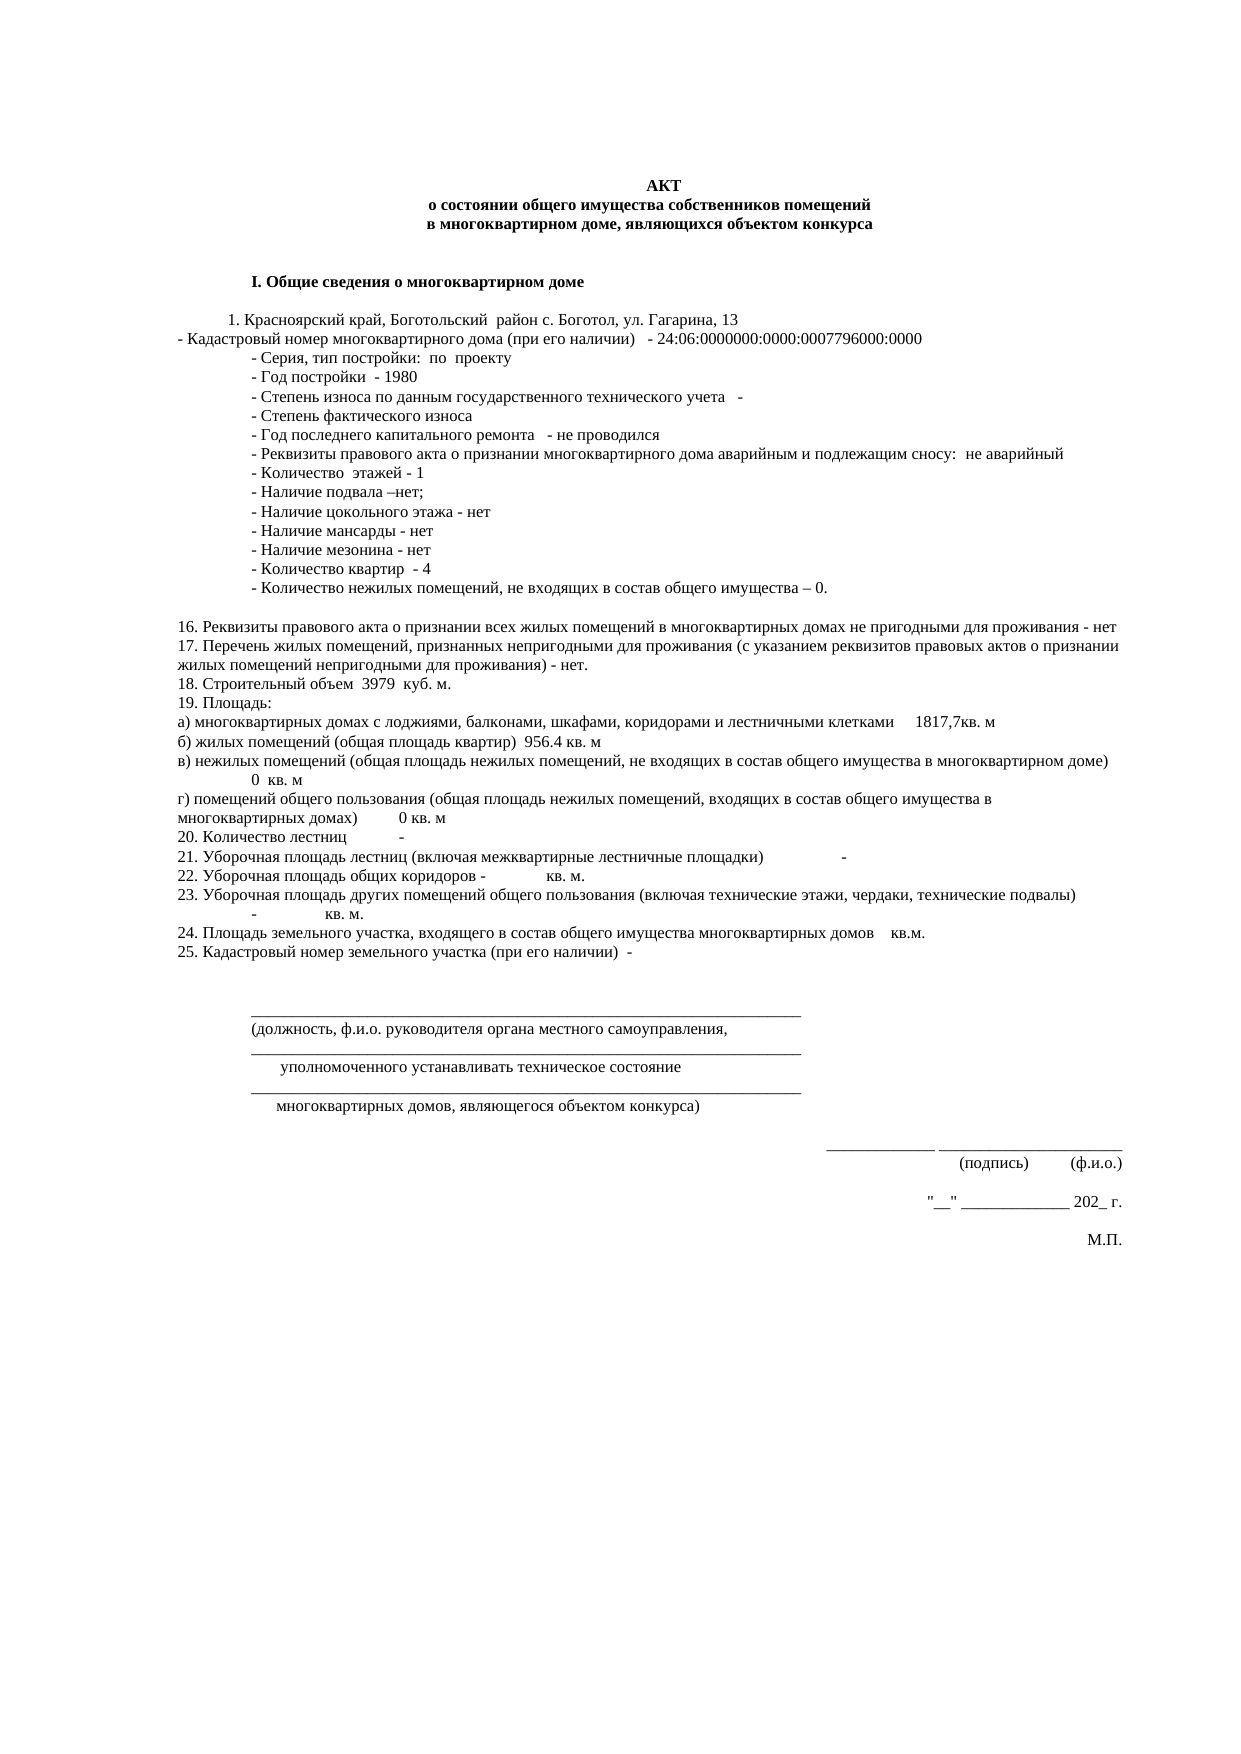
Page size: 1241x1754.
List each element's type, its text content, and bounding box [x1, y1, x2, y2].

text 16. Реквизиты правового акта о признании всех жилых помещений в многоквартирных домах не пригодными для проживания - нет [177, 616, 1122, 636]
text I. Общие сведения о многоквартирном доме [177, 271, 1122, 291]
text "__" _____________ 202_ г. [177, 1191, 1122, 1211]
text г) помещений общего пользования (общая площадь нежилых помещений, входящих в состав общего имущества в многоквартирных домах) 0 кв. м [177, 789, 1122, 827]
text _____________ ______________________ [177, 1134, 1122, 1153]
text (подпись) (ф.и.о.) [177, 1153, 1122, 1172]
text - Наличие подвала –нет; [177, 482, 1122, 501]
text - Год постройки - 1980 [177, 367, 1122, 386]
text М.П. [177, 1230, 1122, 1249]
text в) нежилых помещений (общая площадь нежилых помещений, не входящих в состав общего имущества в многоквартирном доме) 0 кв. м [177, 751, 1122, 789]
text __________________________________________________________________ [177, 1076, 1122, 1096]
text - Количество нежилых помещений, не входящих в состав общего имущества – 0. [177, 578, 1122, 597]
text многоквартирных домов, являющегося объектом конкурса) [177, 1096, 1122, 1115]
text - Кадастровый номер многоквартирного дома (при его наличии) - 24:06:0000000:0000:0007796000:0000 [177, 329, 1122, 348]
text - Степень износа по данным государственного технического учета - [177, 386, 1122, 406]
text 22. Уборочная площадь общих коридоров - кв. м. [177, 866, 1122, 885]
text - Реквизиты правового акта о признании многоквартирного дома аварийным и подлежащим сносу: не аварийный [177, 444, 1122, 463]
text 18. Строительный объем 3979 куб. м. [177, 674, 1122, 693]
text - Степень фактического износа [177, 406, 1122, 425]
text 19. Площадь: [177, 693, 1122, 712]
text уполномоченного устанавливать техническое состояние [177, 1057, 1122, 1076]
text а) многоквартирных домах с лоджиями, балконами, шкафами, коридорами и лестничными клетками 1817,7кв. м [177, 712, 1122, 731]
text 20. Количество лестниц - [177, 827, 1122, 846]
text - Наличие мансарды - нет [177, 521, 1122, 540]
text 17. Перечень жилых помещений, признанных непригодными для проживания (с указанием реквизитов правовых актов о признании жилых помещений непригодными для проживания) - нет. [177, 636, 1122, 674]
text 23. Уборочная площадь других помещений общего пользования (включая технические этажи, чердаки, технические подвалы) - кв. м. [177, 885, 1122, 923]
text - Наличие мезонина - нет [177, 540, 1122, 559]
text - Наличие цокольного этажа - нет [177, 501, 1122, 521]
text - Серия, тип постройки: по проекту [177, 348, 1122, 367]
text (должность, ф.и.о. руководителя органа местного самоуправления, [177, 1019, 1122, 1038]
text - Количество этажей - 1 [177, 463, 1122, 482]
text __________________________________________________________________ [177, 1000, 1122, 1019]
text 24. Площадь земельного участка, входящего в состав общего имущества многоквартирных домов кв.м. [177, 923, 1122, 942]
text о состоянии общего имущества собственников помещений в многоквартирном доме, являющихся объектом конкурса [177, 195, 1122, 233]
text 25. Кадастровый номер земельного участка (при его наличии) - [177, 942, 1122, 961]
text 21. Уборочная площадь лестниц (включая межквартирные лестничные площадки) - [177, 846, 1122, 866]
text - Год последнего капитального ремонта - не проводился [177, 425, 1122, 444]
text б) жилых помещений (общая площадь квартир) 956.4 кв. м [177, 731, 1122, 751]
text АКТ [177, 176, 1122, 195]
text 1. Красноярский край, Боготольский район с. Боготол, ул. Гагарина, 13 [177, 310, 1122, 329]
text __________________________________________________________________ [177, 1038, 1122, 1057]
text - Количество квартир - 4 [177, 559, 1122, 578]
